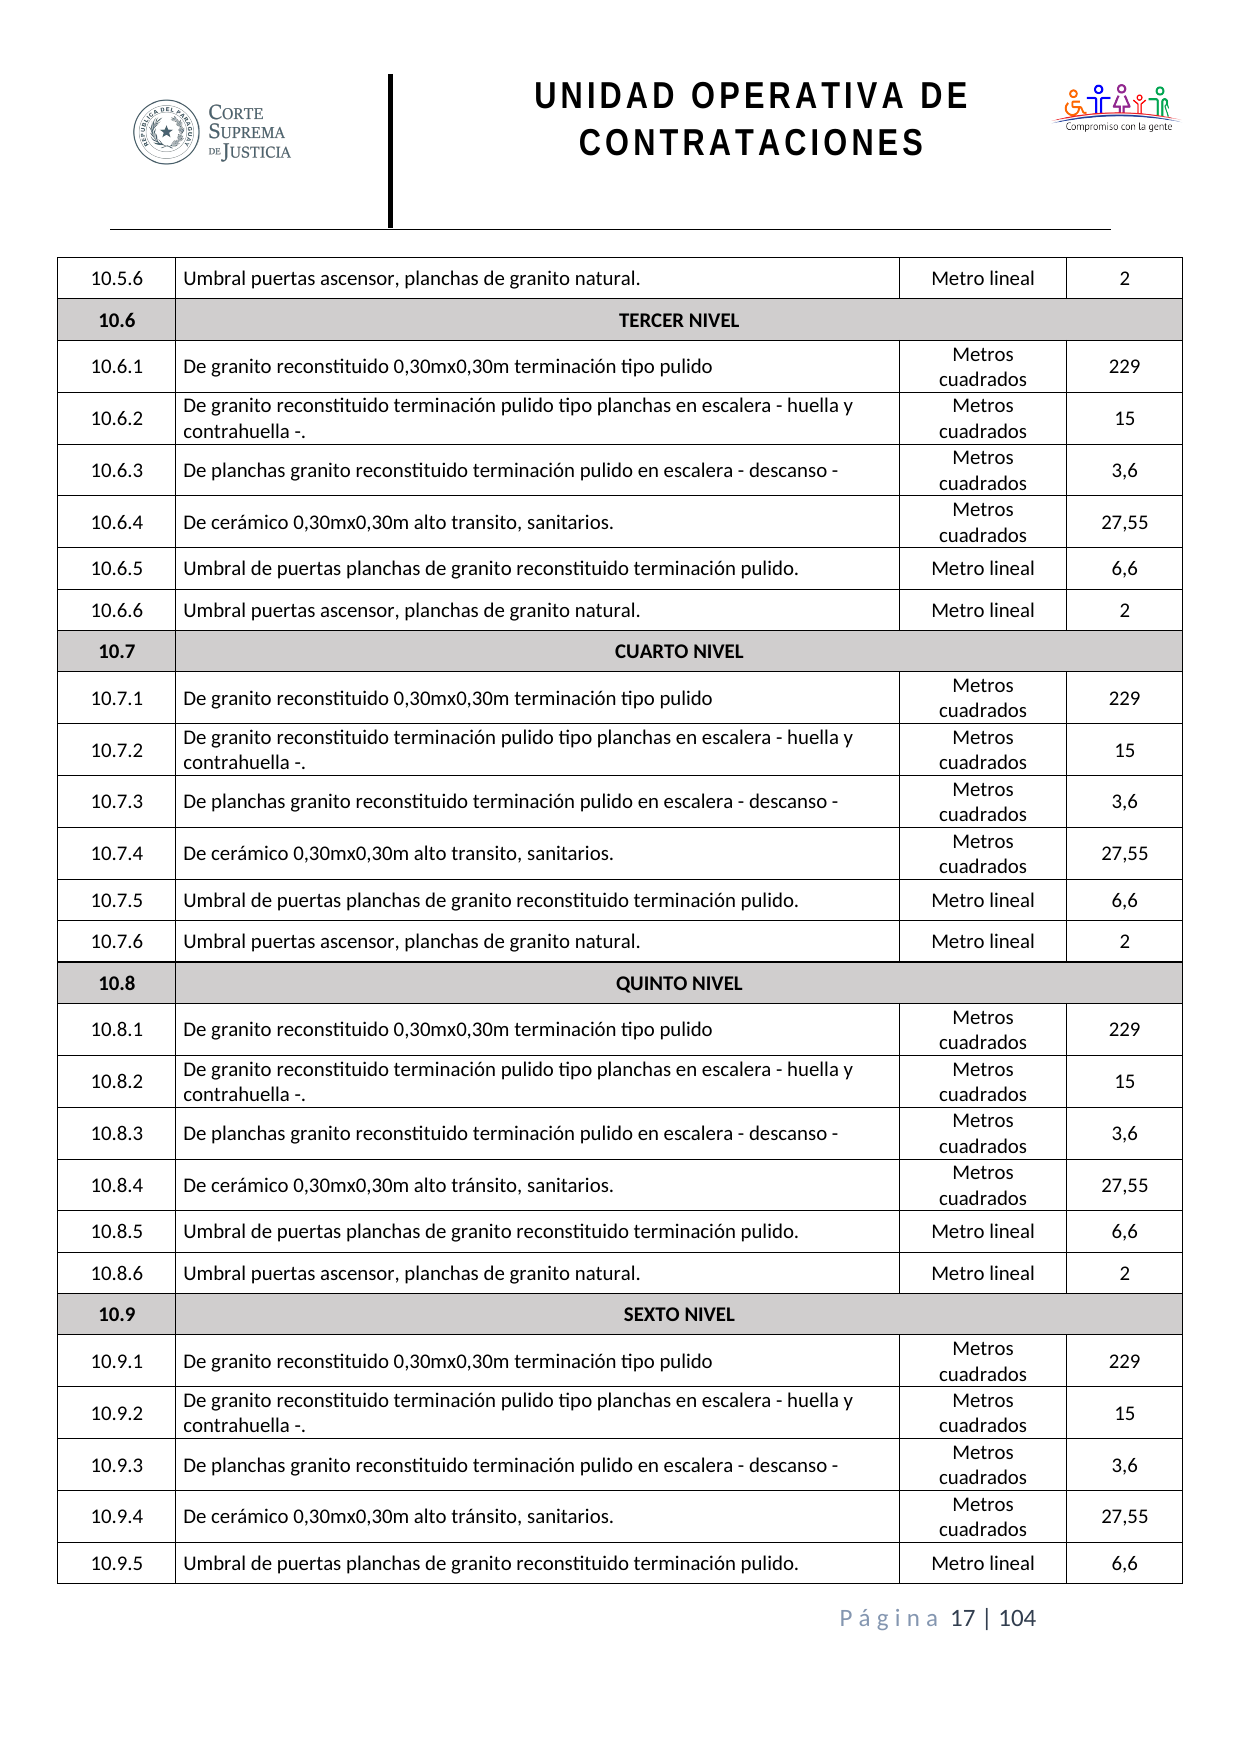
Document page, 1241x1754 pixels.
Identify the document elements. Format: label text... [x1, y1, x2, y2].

table_cell 229 [1067, 1004, 1182, 1055]
table_cell De granito reconstituido 0,30mx0,30m terminación tipo pulido [176, 672, 899, 723]
table_cell 10.8.5 [58, 1211, 175, 1252]
table_cell Metro lineal [900, 880, 1066, 920]
table_cell 10.6.6 [58, 590, 175, 630]
table_cell Metro lineal [900, 1253, 1066, 1293]
table_cell 10.6.2 [58, 393, 175, 443]
table_cell De cerámico 0,30mx0,30m alto tránsito, sanitarios. [176, 1491, 899, 1542]
table_cell De planchas granito reconstituido terminación pulido en escalera - descanso - [176, 1439, 899, 1490]
table_cell Metros cuadrados [900, 672, 1066, 723]
table_cell Metros cuadrados [900, 1004, 1066, 1055]
table_cell 10.8 [58, 963, 175, 1003]
table_cell De granito reconstituido 0,30mx0,30m terminación tipo pulido [176, 1004, 899, 1055]
table_cell 10.7.1 [58, 672, 175, 723]
table_cell 229 [1067, 1335, 1182, 1386]
table_cell QUINTO NIVEL [176, 963, 1182, 1003]
table_cell 10.9.3 [58, 1439, 175, 1490]
table_cell Umbral puertas ascensor, planchas de granito natural. [176, 590, 899, 630]
table_cell Umbral puertas ascensor, planchas de granito natural. [176, 258, 899, 298]
table_cell Metros cuadrados [900, 828, 1066, 879]
table_cell Metro lineal [900, 921, 1066, 961]
table_cell Umbral puertas ascensor, planchas de granito natural. [176, 1253, 899, 1293]
table_cell 10.6.1 [58, 341, 175, 392]
table_cell 6,6 [1067, 880, 1182, 920]
table_cell De planchas granito reconstituido terminación pulido en escalera - descanso - [176, 445, 899, 495]
table_cell 15 [1067, 1056, 1182, 1107]
table_cell 229 [1067, 341, 1182, 392]
table_cell 3,6 [1067, 776, 1182, 827]
table_cell 10.7.4 [58, 828, 175, 879]
table_cell Metros cuadrados [900, 1439, 1066, 1490]
table_cell 10.7 [58, 631, 175, 671]
table_cell 27,55 [1067, 1491, 1182, 1542]
table_cell 27,55 [1067, 496, 1182, 547]
table_cell 10.8.2 [58, 1056, 175, 1107]
table_cell 10.7.2 [58, 724, 175, 775]
table_cell Metros cuadrados [900, 496, 1066, 547]
table_cell Metro lineal [900, 548, 1066, 588]
table_cell Metros cuadrados [900, 1491, 1066, 1542]
table_cell Metros cuadrados [900, 393, 1066, 443]
table_cell 10.6.3 [58, 445, 175, 495]
table_cell Umbral de puertas planchas de granito reconstituido terminación pulido. [176, 1543, 899, 1583]
table_cell Metro lineal [900, 258, 1066, 298]
table_cell 10.8.4 [58, 1160, 175, 1210]
table_cell 10.9 [58, 1294, 175, 1334]
table_cell 3,6 [1067, 1108, 1182, 1158]
table_cell Umbral de puertas planchas de granito reconstituido terminación pulido. [176, 548, 899, 588]
table_cell De cerámico 0,30mx0,30m alto tránsito, sanitarios. [176, 1160, 899, 1210]
table_cell De cerámico 0,30mx0,30m alto transito, sanitarios. [176, 496, 899, 547]
table_cell 3,6 [1067, 445, 1182, 495]
table_cell De granito reconstituido terminación pulido tipo planchas en escalera - huella y contrahuella -. [176, 1387, 899, 1438]
table_cell 10.7.6 [58, 921, 175, 961]
table_cell Umbral de puertas planchas de granito reconstituido terminación pulido. [176, 1211, 899, 1252]
table_cell 10.9.1 [58, 1335, 175, 1386]
table_cell Metro lineal [900, 1543, 1066, 1583]
table_cell Metros cuadrados [900, 445, 1066, 495]
table_cell 229 [1067, 672, 1182, 723]
table_cell Metros cuadrados [900, 1056, 1066, 1107]
table_cell De granito reconstituido 0,30mx0,30m terminación tipo pulido [176, 1335, 899, 1386]
table_cell De granito reconstituido terminación pulido tipo planchas en escalera - huella y contrahuella -. [176, 1056, 899, 1107]
table_cell 10.6.5 [58, 548, 175, 588]
table_cell De planchas granito reconstituido terminación pulido en escalera - descanso - [176, 1108, 899, 1158]
table_cell 10.7.5 [58, 880, 175, 920]
table_cell 27,55 [1067, 828, 1182, 879]
table_cell 15 [1067, 393, 1182, 443]
table_cell Umbral puertas ascensor, planchas de granito natural. [176, 921, 899, 961]
picture [117, 73, 310, 191]
table_cell Metros cuadrados [900, 1108, 1066, 1158]
table_cell SEXTO NIVEL [176, 1294, 1182, 1334]
table_cell De granito reconstituido terminación pulido tipo planchas en escalera - huella y contrahuella -. [176, 393, 899, 443]
table_cell Metros cuadrados [900, 1335, 1066, 1386]
table_cell 2 [1067, 1253, 1182, 1293]
table_cell Metros cuadrados [900, 341, 1066, 392]
table_cell TERCER NIVEL [176, 299, 1182, 340]
table_cell 6,6 [1067, 1543, 1182, 1583]
table_cell De granito reconstituido 0,30mx0,30m terminación tipo pulido [176, 341, 899, 392]
table_cell 27,55 [1067, 1160, 1182, 1210]
table_cell 10.5.6 [58, 258, 175, 298]
table_cell Metros cuadrados [900, 1387, 1066, 1438]
table_cell 2 [1067, 590, 1182, 630]
table_cell 6,6 [1067, 548, 1182, 588]
table_cell 10.9.4 [58, 1491, 175, 1542]
table_cell 2 [1067, 921, 1182, 961]
table_cell 6,6 [1067, 1211, 1182, 1252]
table_cell De granito reconstituido terminación pulido tipo planchas en escalera - huella y contrahuella -. [176, 724, 899, 775]
table_cell 10.7.3 [58, 776, 175, 827]
table_cell 10.8.3 [58, 1108, 175, 1158]
table_cell 10.8.1 [58, 1004, 175, 1055]
table_cell Metro lineal [900, 1211, 1066, 1252]
table_cell CUARTO NIVEL [176, 631, 1182, 671]
table_cell 15 [1067, 724, 1182, 775]
table_cell 10.6 [58, 299, 175, 340]
table_cell 10.9.5 [58, 1543, 175, 1583]
table_cell 10.8.6 [58, 1253, 175, 1293]
table_cell Umbral de puertas planchas de granito reconstituido terminación pulido. [176, 880, 899, 920]
table_cell De planchas granito reconstituido terminación pulido en escalera - descanso - [176, 776, 899, 827]
table_cell 3,6 [1067, 1439, 1182, 1490]
table_cell 15 [1067, 1387, 1182, 1438]
table_cell Metros cuadrados [900, 776, 1066, 827]
table_cell Metro lineal [900, 590, 1066, 630]
table_cell Metros cuadrados [900, 1160, 1066, 1210]
picture [1050, 81, 1183, 132]
table_cell 10.6.4 [58, 496, 175, 547]
table_cell De cerámico 0,30mx0,30m alto transito, sanitarios. [176, 828, 899, 879]
table_cell Metros cuadrados [900, 724, 1066, 775]
table_cell 2 [1067, 258, 1182, 298]
table_cell 10.9.2 [58, 1387, 175, 1438]
